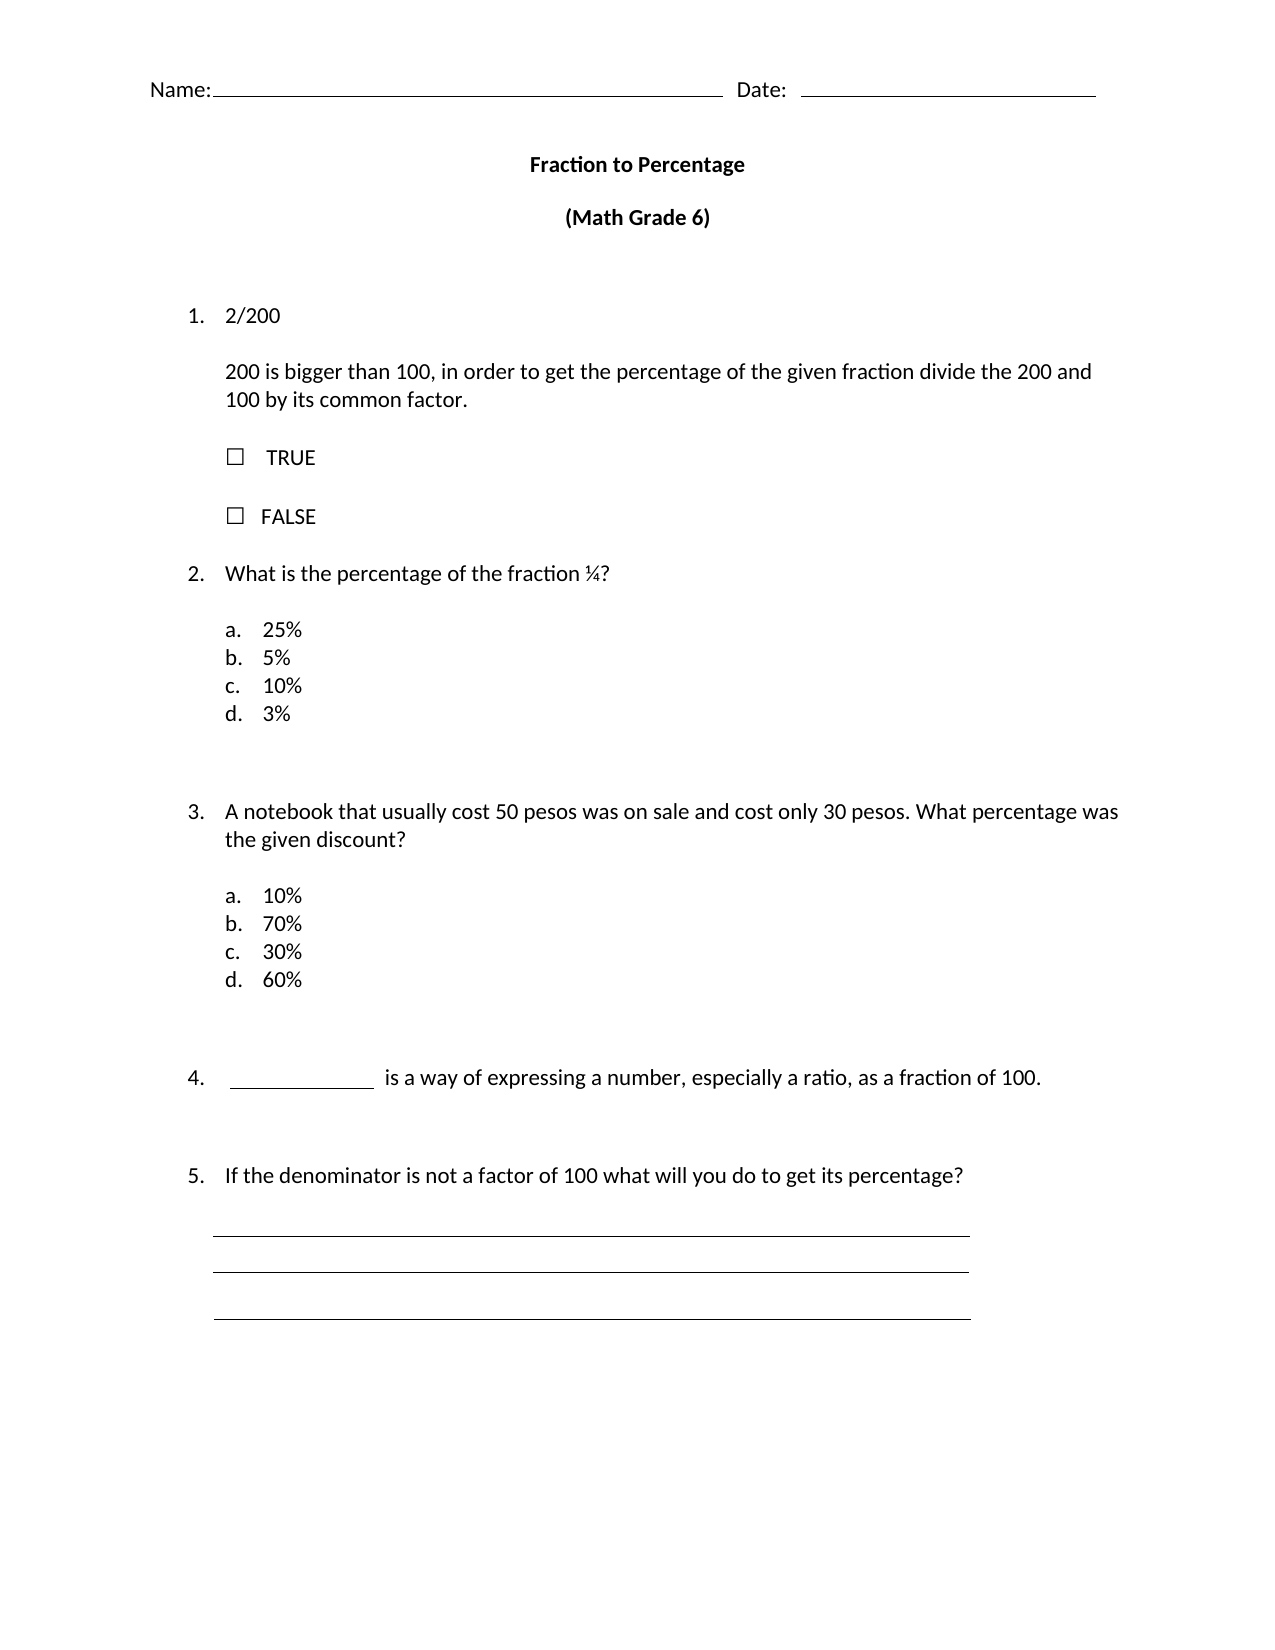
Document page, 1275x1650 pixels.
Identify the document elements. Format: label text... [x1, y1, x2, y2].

list A notebook that usually cost 50 pesos was on sale and cost only 30 pesos. What percentage was the given discount? [187, 797, 1125, 853]
list 3% [225, 699, 1125, 727]
text (Math Grade 6) [150, 203, 1125, 231]
list 25% [225, 615, 1125, 643]
list 10% [225, 881, 1125, 909]
list 30% [225, 937, 1125, 965]
list FALSE [225, 500, 1125, 531]
list 200 is bigger than 100, in order to get the percentage of the given fraction divide the 200 and 100 by its common factor. [225, 357, 1125, 413]
list 5% [225, 643, 1125, 671]
list is a way of expressing a number, especially a ratio, as a fraction of 100. [187, 1063, 1125, 1091]
list TRUE [225, 441, 1125, 472]
text Fraction to Percentage [150, 150, 1125, 178]
list 70% [225, 909, 1125, 937]
list If the denominator is not a factor of 100 what will you do to get its percentage? [187, 1161, 1125, 1189]
list 2/200 [187, 301, 1125, 329]
list 60% [225, 965, 1125, 993]
list What is the percentage of the fraction ¼? [187, 559, 1125, 587]
list 10% [225, 671, 1125, 699]
